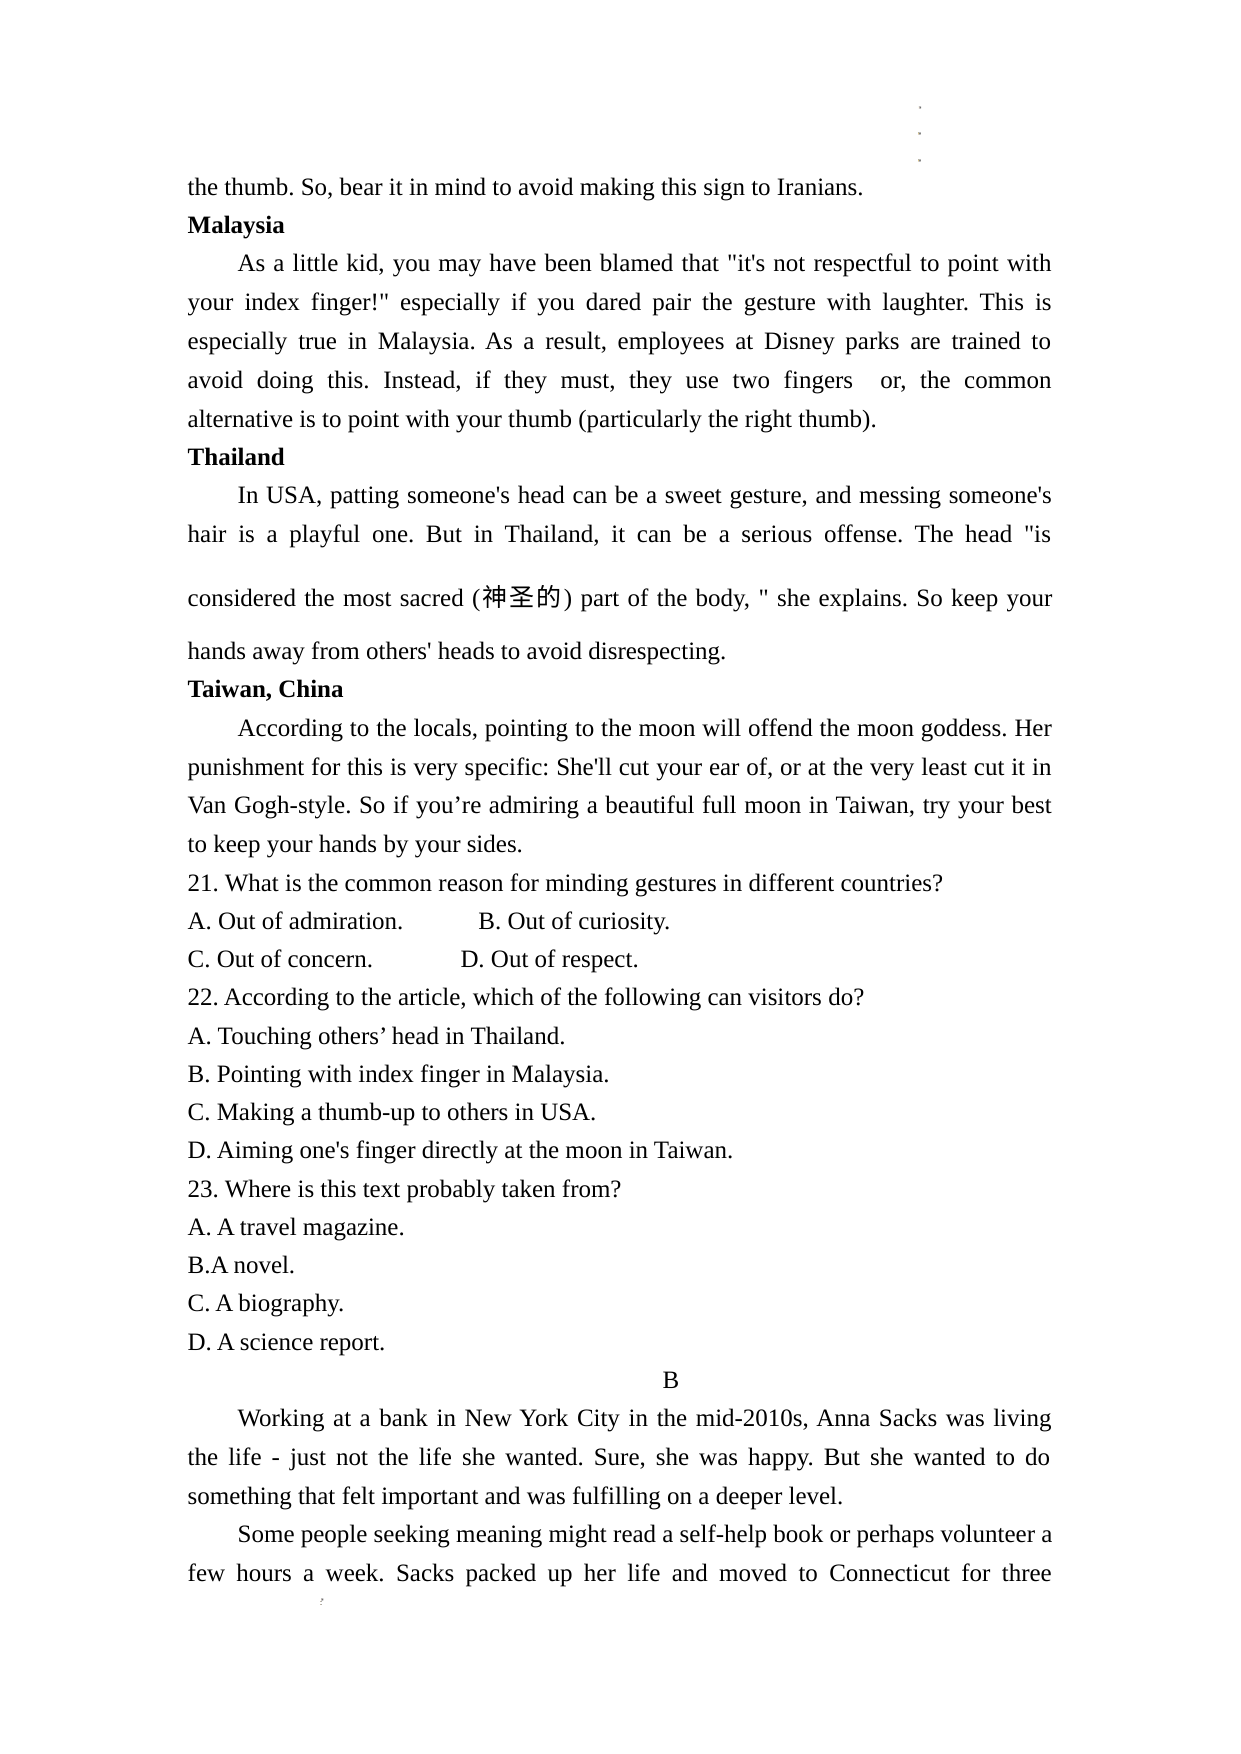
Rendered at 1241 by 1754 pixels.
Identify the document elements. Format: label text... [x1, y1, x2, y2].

text D. Aiming one's finger directly at the moon in Taiwan. [187, 1133, 1053, 1166]
text 22. According to the article, which of the following can visitors do? [187, 981, 1053, 1013]
text D. A science report. [187, 1325, 1053, 1357]
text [187, 170, 1053, 202]
text Taiwan, China [187, 673, 1053, 705]
text Thailand [187, 440, 1053, 473]
text Working at a bank in New York City in the mid-2010s, Anna Sacks was living the life - just not the life she wanted. Sure, she was happy. But she wanted to do something that felt important and was fulfilling on a deeper level. [187, 1401, 1053, 1512]
text According to the locals, pointing to the moon will offend the moon goddess. Her punishment for this is very specific: She'll cut your ear of, or at the very least cut it in Van Gogh-style. So if you’re admiring a beautiful full moon in Taiwan, try your best to keep your hands by your sides. [187, 711, 1053, 860]
text A. Out of admiration. B. Out of curiosity. [187, 904, 1053, 937]
text C. A biography. [187, 1286, 1053, 1319]
text B [187, 1363, 1053, 1395]
text 23. Where is this text probably taken from? [187, 1172, 1053, 1204]
text In USA, patting someone's head can be a sweet gesture, and messing someone's hair is a playful one. But in Thailand, it can be a serious offense. The head "is considered the most sacred (神圣的) part of the body, " she explains. So keep your hands away from others' heads to avoid disrespecting. [187, 478, 1053, 667]
text B.A novel. [187, 1248, 1053, 1281]
text 21. What is the common reason for minding gestures in different countries? [187, 866, 1053, 898]
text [187, 1517, 1053, 1589]
text As a little kid, you may have been blamed that "it's not respectful to point with your index finger!" especially if you dared pair the gesture with laughter. This is especially true in Malaysia. As a result, employees at Disney parks are trained to avoid doing this. Instead, if they must, they use two fingers or, the common alternative is to point with your thumb (particularly the right thumb). [187, 246, 1053, 434]
text C. Making a thumb-up to others in USA. [187, 1095, 1053, 1128]
text B. Pointing with index finger in Malaysia. [187, 1057, 1053, 1089]
text C. Out of concern. D. Out of respect. [187, 942, 1053, 975]
text A. Touching others’ head in Thailand. [187, 1019, 1053, 1051]
text A. A travel magazine. [187, 1210, 1053, 1242]
text Malaysia [187, 208, 1053, 241]
